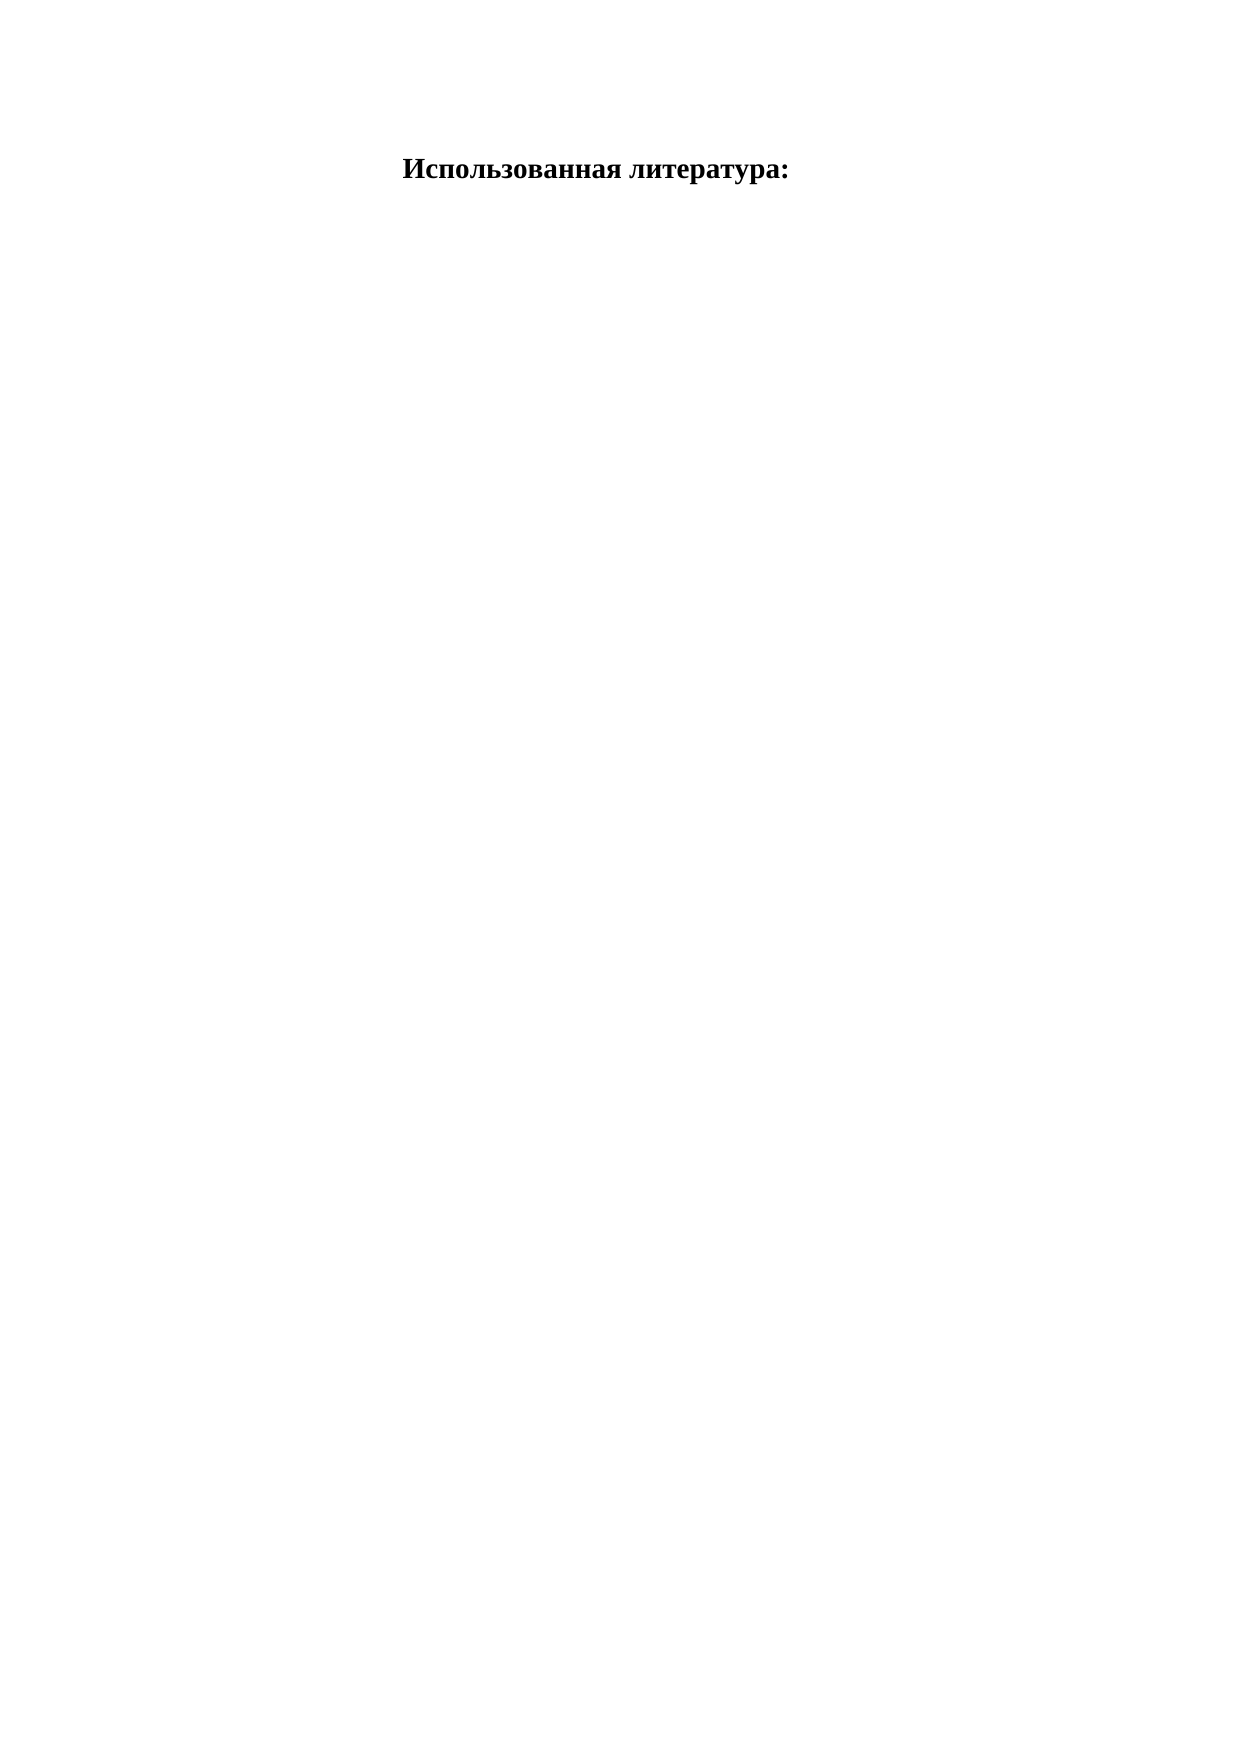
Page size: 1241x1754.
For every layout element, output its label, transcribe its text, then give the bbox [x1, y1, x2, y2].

text Использованная литература: [118, 152, 1122, 185]
